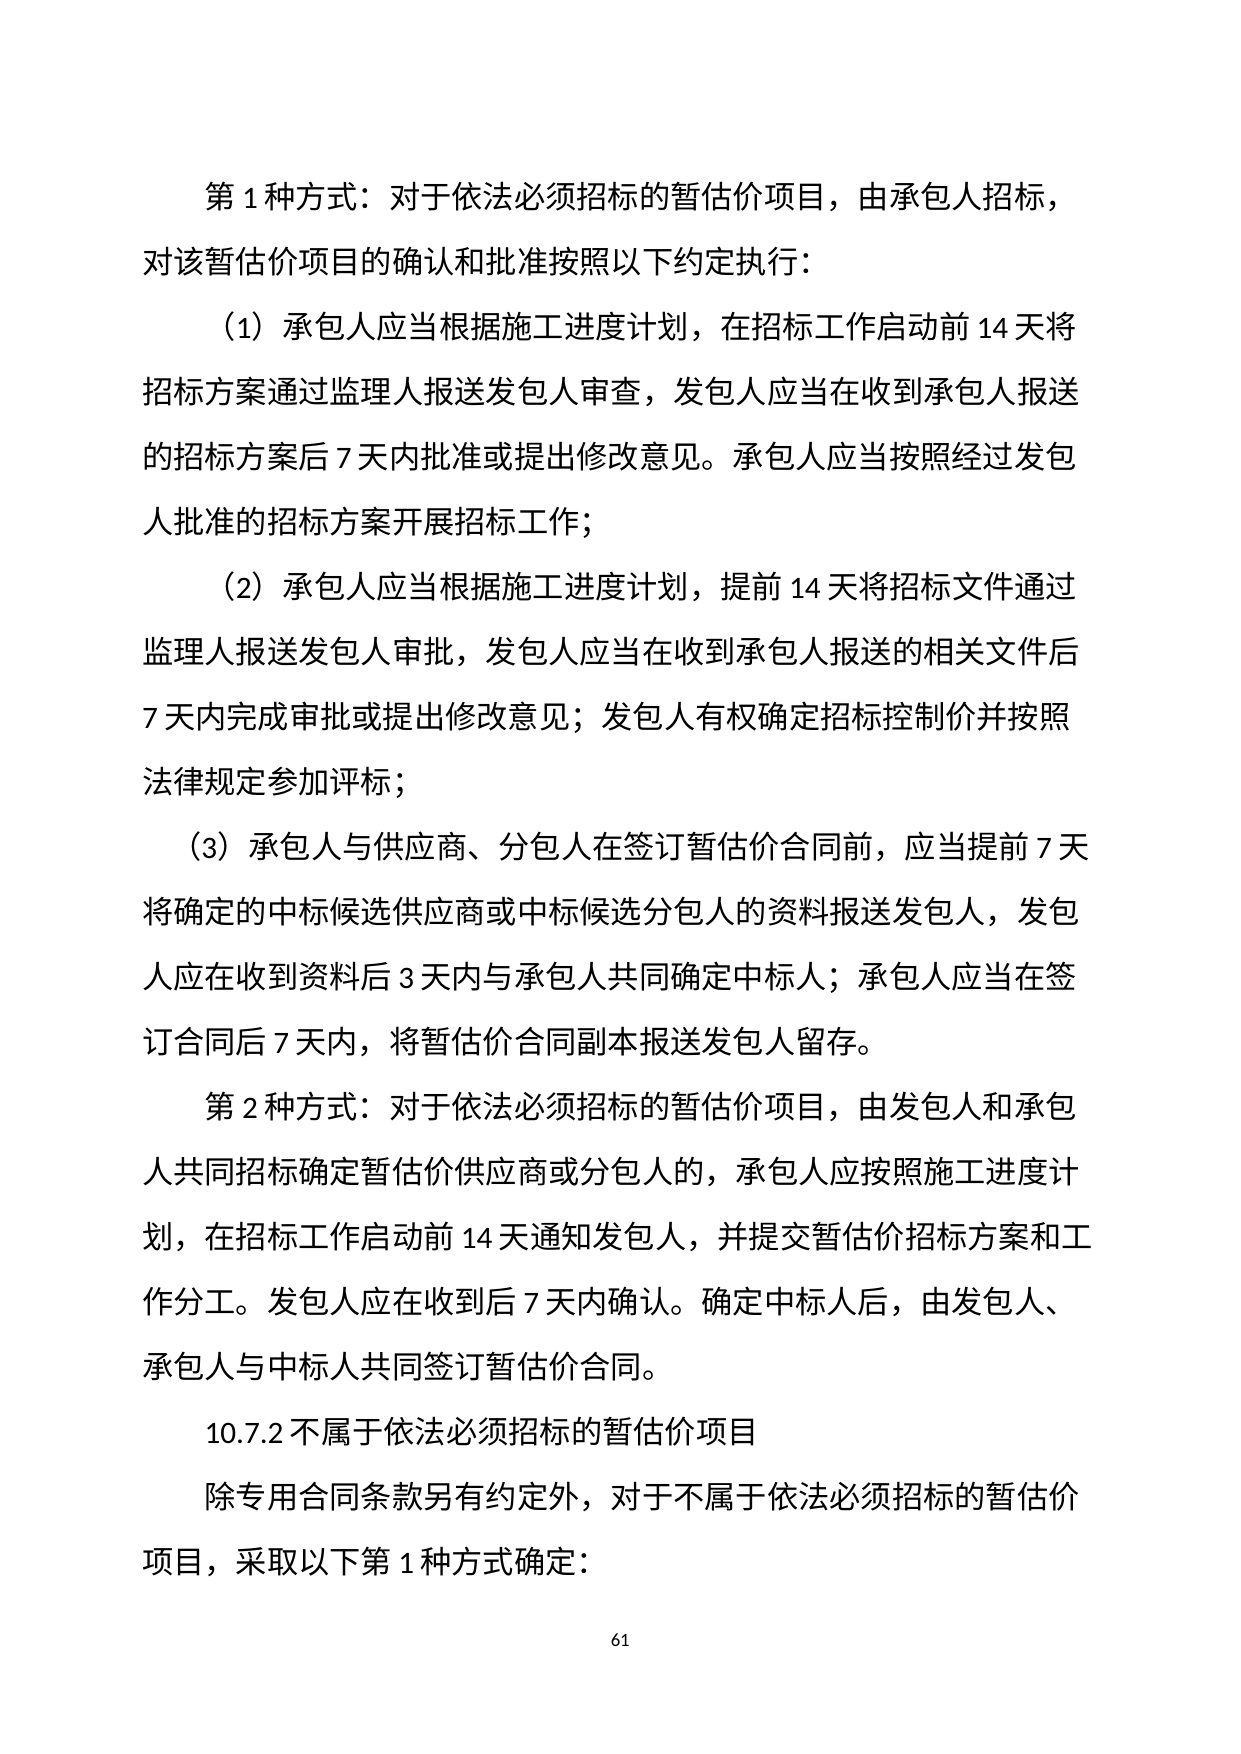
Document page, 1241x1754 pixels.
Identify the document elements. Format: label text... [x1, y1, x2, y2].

text 10.7.2不属于依法必须招标的暂估价项目 [142, 1397, 1098, 1462]
text （1）承包人应当根据施工进度计划，在招标工作启动前14天将招标方案通过监理人报送发包人审查，发包人应当在收到承包人报送的招标方案后7天内批准或提出修改意见。承包人应当按照经过发包人批准的招标方案开展招标工作； [142, 292, 1098, 552]
text （3）承包人与供应商、分包人在签订暂估价合同前，应当提前7天将确定的中标候选供应商或中标候选分包人的资料报送发包人，发包人应在收到资料后3天内与承包人共同确定中标人；承包人应当在签订合同后7天内，将暂估价合同副本报送发包人留存。 [142, 812, 1098, 1072]
text 第1种方式：对于依法必须招标的暂估价项目，由承包人招标，对该暂估价项目的确认和批准按照以下约定执行： [142, 162, 1098, 292]
text （2）承包人应当根据施工进度计划，提前14天将招标文件通过监理人报送发包人审批，发包人应当在收到承包人报送的相关文件后7天内完成审批或提出修改意见；发包人有权确定招标控制价并按照法律规定参加评标； [142, 552, 1098, 812]
text 除专用合同条款另有约定外，对于不属于依法必须招标的暂估价项目，采取以下第1种方式确定： [142, 1462, 1098, 1592]
text 第2种方式：对于依法必须招标的暂估价项目，由发包人和承包人共同招标确定暂估价供应商或分包人的，承包人应按照施工进度计划，在招标工作启动前14天通知发包人，并提交暂估价招标方案和工作分工。发包人应在收到后7天内确认。确定中标人后，由发包人、承包人与中标人共同签订暂估价合同。 [142, 1072, 1098, 1397]
